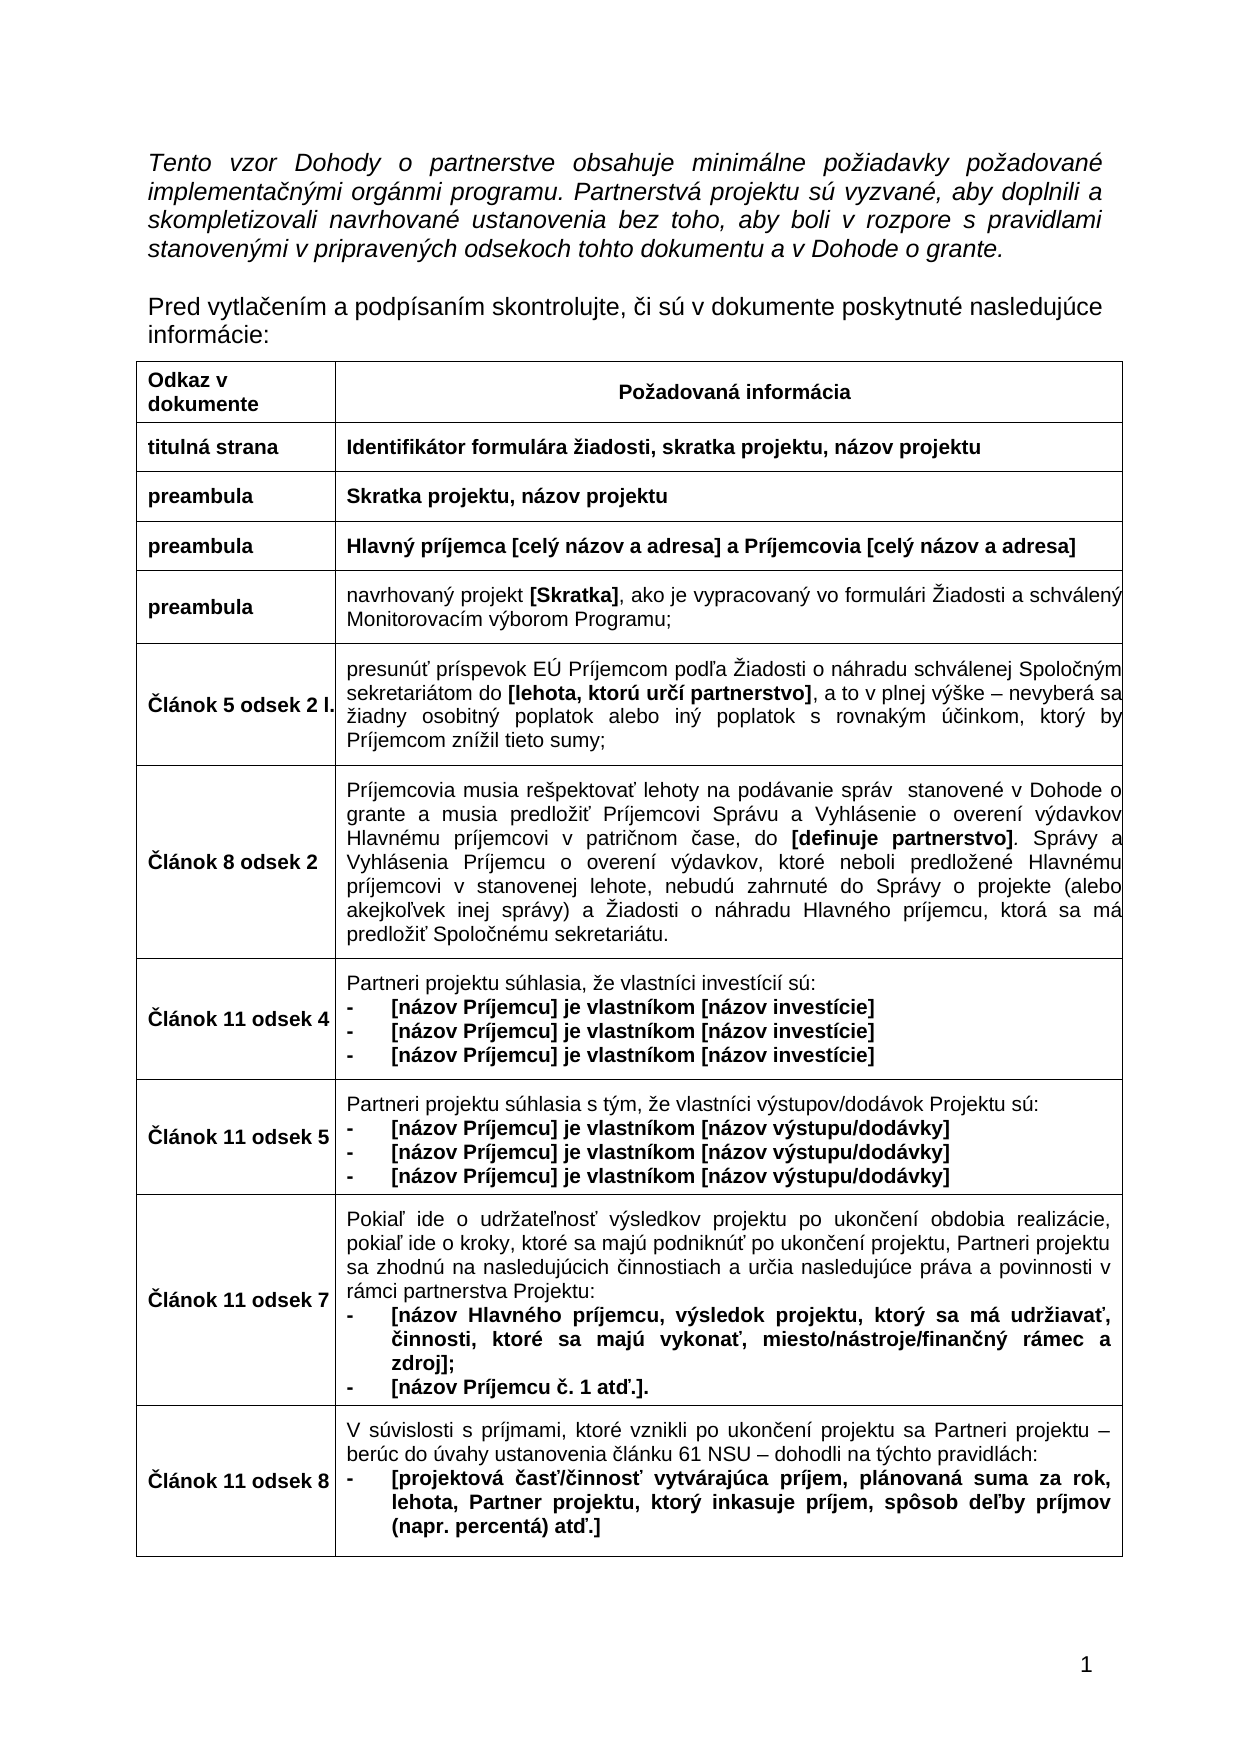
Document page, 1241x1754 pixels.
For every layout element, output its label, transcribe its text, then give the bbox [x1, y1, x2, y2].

text Tento vzor Dohody o partnerstve obsahuje minimálne požiadavky požadované implementačnými orgánmi programu. Partnerstvá projektu sú vyzvané, aby doplnili a skompletizovali navrhované ustanovenia bez toho, aby boli v rozpore s pravidlami stanovenými v pripravených odsekoch tohto dokumentu a v Dohode o grante. [148, 148, 1104, 263]
table_cell Príjemcovia musia rešpektovať lehoty na podávanie správ stanovené v Dohode o grante a musia predložiť Príjemcovi Správu a Vyhlásenie o overení výdavkov Hlavnému príjemcovi v patričnom čase, do [definuje partnerstvo]. Správy a Vyhlásenia Príjemcu o overení výdavkov, ktoré neboli predložené Hlavnému príjemcovi v stanovenej lehote, nebudú zahrnuté do Správy o projekte (alebo akejkoľvek inej správy) a Žiadosti o náhradu Hlavného príjemcu, ktorá sa má predložiť Spoločnému sekretariátu. [336, 766, 1122, 958]
table_cell Článok 11 odsek 4 [137, 959, 335, 1079]
table_cell preambula [137, 571, 335, 643]
table_header Požadovaná informácia [336, 362, 1122, 422]
table_cell Článok 11 odsek 5 [137, 1080, 335, 1194]
table_cell Identifikátor formulára žiadosti, skratka projektu, názov projektu [336, 423, 1122, 471]
table_cell Hlavný príjemca [celý názov a adresa] a Príjemcovia [celý názov a adresa] [336, 522, 1122, 570]
text Pred vytlačením a podpísaním skontrolujte, či sú v dokumente poskytnuté nasledujúce informácie: [148, 291, 1104, 349]
table_cell titulná strana [137, 423, 335, 471]
table_cell Partneri projektu súhlasia s tým, že vlastníci výstupov/dodávok Projektu sú: [názov Príjemcu] je vlastníkom [názov výstupu/dodávky] [názov Príjemcu] je vlastníkom [názov výstupu/dodávky] [názov Príjemcu] je vlastníkom [názov výstupu/dodávky] [336, 1080, 1122, 1194]
table_cell Pokiaľ ide o udržateľnosť výsledkov projektu po ukončení obdobia realizácie, pokiaľ ide o kroky, ktoré sa majú podniknúť po ukončení projektu, Partneri projektu sa zhodnú na nasledujúcich činnostiach a určia nasledujúce práva a povinnosti v rámci partnerstva Projektu: [názov Hlavného príjemcu, výsledok projektu, ktorý sa má udržiavať, činnosti, ktoré sa majú vykonať, miesto/nástroje/finančný rámec a zdroj]; [názov Príjemcu č. 1 atď.]. [336, 1195, 1122, 1405]
table_header Odkaz v dokumente [137, 362, 335, 422]
table_cell preambula [137, 472, 335, 521]
table_cell Článok 8 odsek 2 [137, 766, 335, 958]
table_cell Skratka projektu, názov projektu [336, 472, 1122, 521]
table_cell navrhovaný projekt [Skratka], ako je vypracovaný vo formulári Žiadosti a schválený Monitorovacím výborom Programu; [336, 571, 1122, 643]
table_cell Článok 5 odsek 2 l. [137, 644, 335, 764]
table_cell Článok 11 odsek 8 [137, 1406, 335, 1556]
table_cell Článok 11 odsek 7 [137, 1195, 335, 1405]
table_cell presunúť príspevok EÚ Príjemcom podľa Žiadosti o náhradu schválenej Spoločným sekretariátom do [lehota, ktorú určí partnerstvo], a to v plnej výške – nevyberá sa žiadny osobitný poplatok alebo iný poplatok s rovnakým účinkom, ktorý by Príjemcom znížil tieto sumy; [336, 644, 1122, 764]
table_cell preambula [137, 522, 335, 570]
table_cell V súvislosti s príjmami, ktoré vznikli po ukončení projektu sa Partneri projektu – berúc do úvahy ustanovenia článku 61 NSU – dohodli na týchto pravidlách: [projektová časť/činnosť vytvárajúca príjem, plánovaná suma za rok, lehota, Partner projektu, ktorý inkasuje príjem, spôsob deľby príjmov (napr. percentá) atď.] [336, 1406, 1122, 1556]
table_cell Partneri projektu súhlasia, že vlastníci investícií sú: [názov Príjemcu] je vlastníkom [názov investície] [názov Príjemcu] je vlastníkom [názov investície] [názov Príjemcu] je vlastníkom [názov investície] [336, 959, 1122, 1079]
